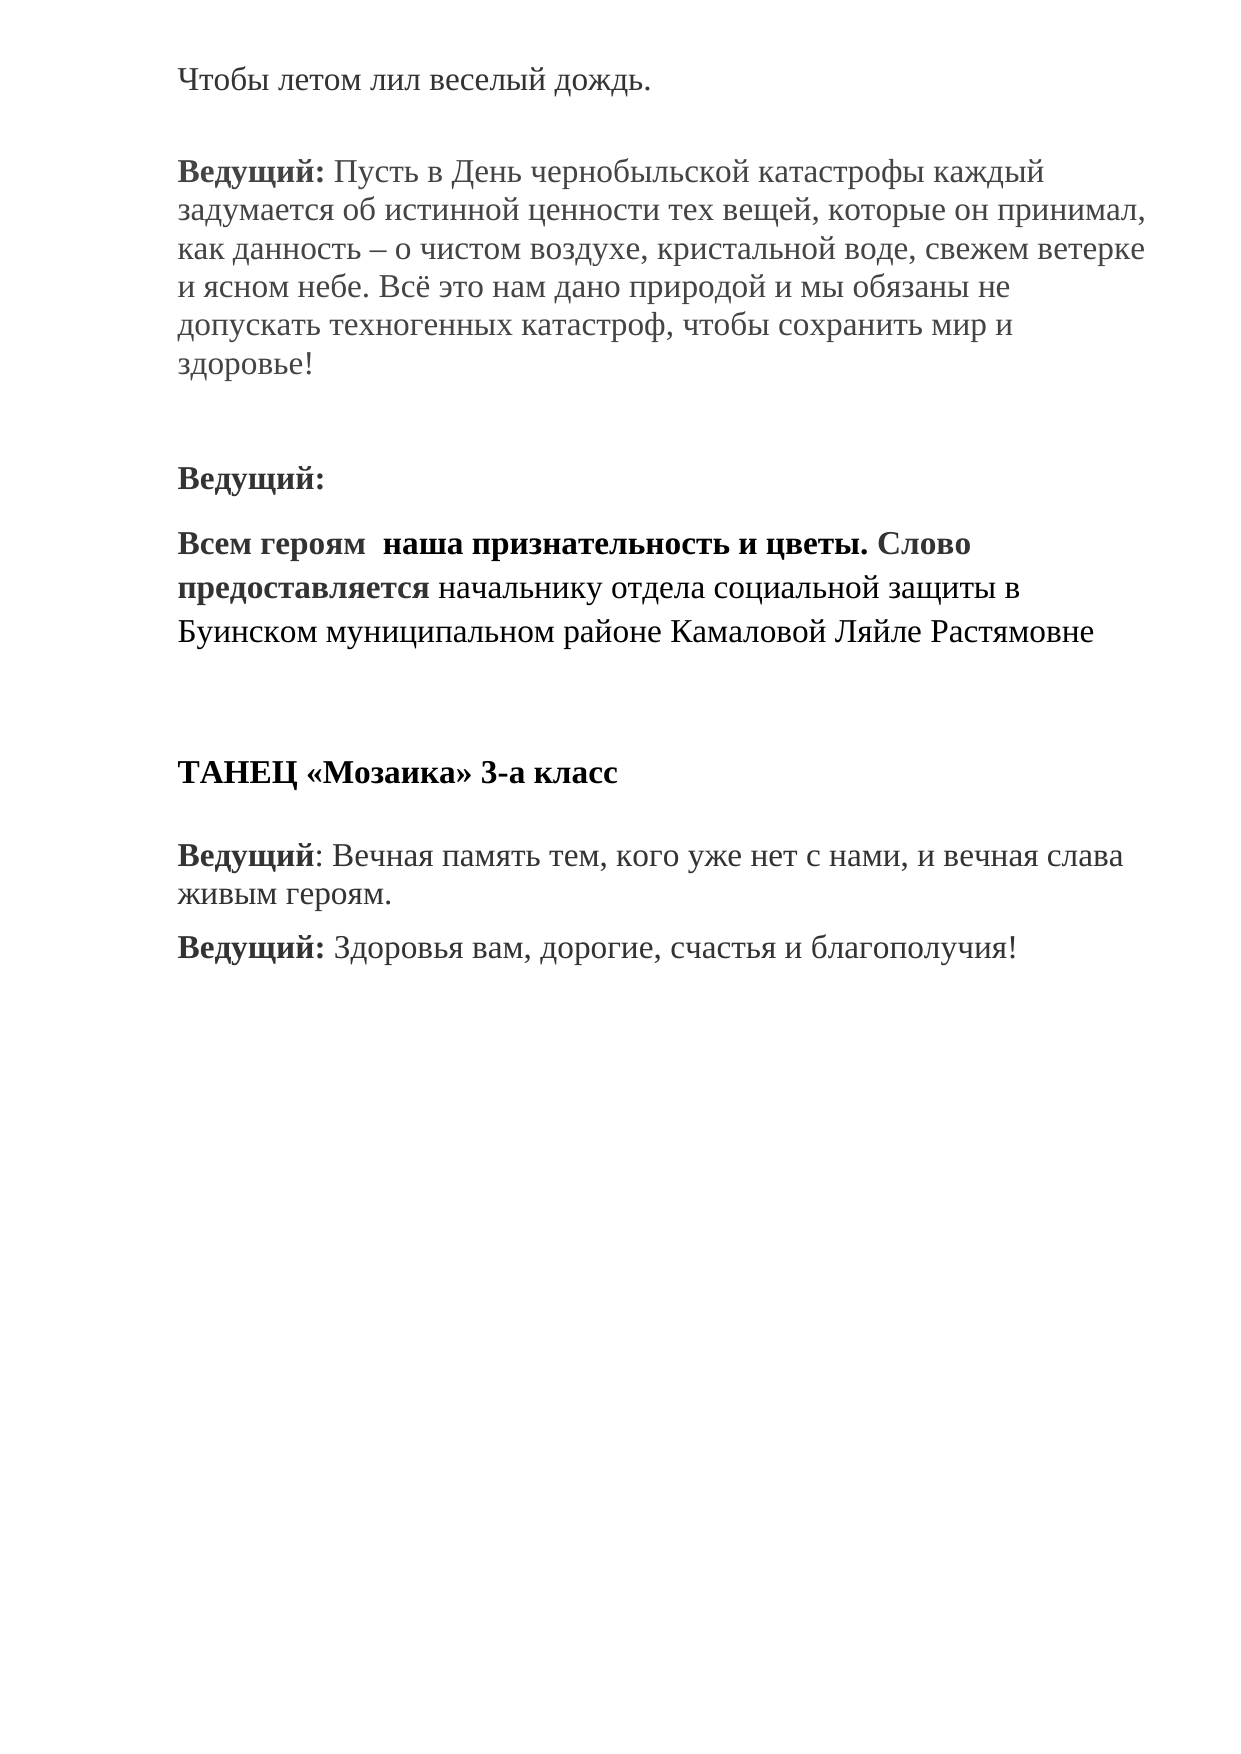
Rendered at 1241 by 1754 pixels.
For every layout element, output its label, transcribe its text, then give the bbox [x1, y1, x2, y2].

text Чтобы летом лил веселый дождь. [177, 59, 1152, 97]
text Ведущий: Вечная память тем, кого уже нет с нами, и вечная слава живым героям. [177, 835, 1152, 912]
text Ведущий: Здоровья вам, дорогие, счастья и благополучия! [177, 927, 1152, 966]
text ТАНЕЦ «Мозаика» 3-а класс [177, 753, 1152, 791]
text Ведущий: [177, 458, 1152, 496]
text Всем героям наша признательность и цветы. Слово предоставляется начальнику отдела социальной защиты в Буинском муниципальном районе Камаловой Ляйле Растямовне [177, 523, 1152, 649]
text Ведущий: Пусть в День чернобыльской катастрофы каждый задумается об истинной ценности тех вещей, которые он принимал, как данность – о чистом воздухе, кристальной воде, свежем ветерке и ясном небе. Всё это нам дано природой и мы обязаны не допускать техногенных катастроф, чтобы сохранить мир и здоровье! [314, 151, 1152, 381]
